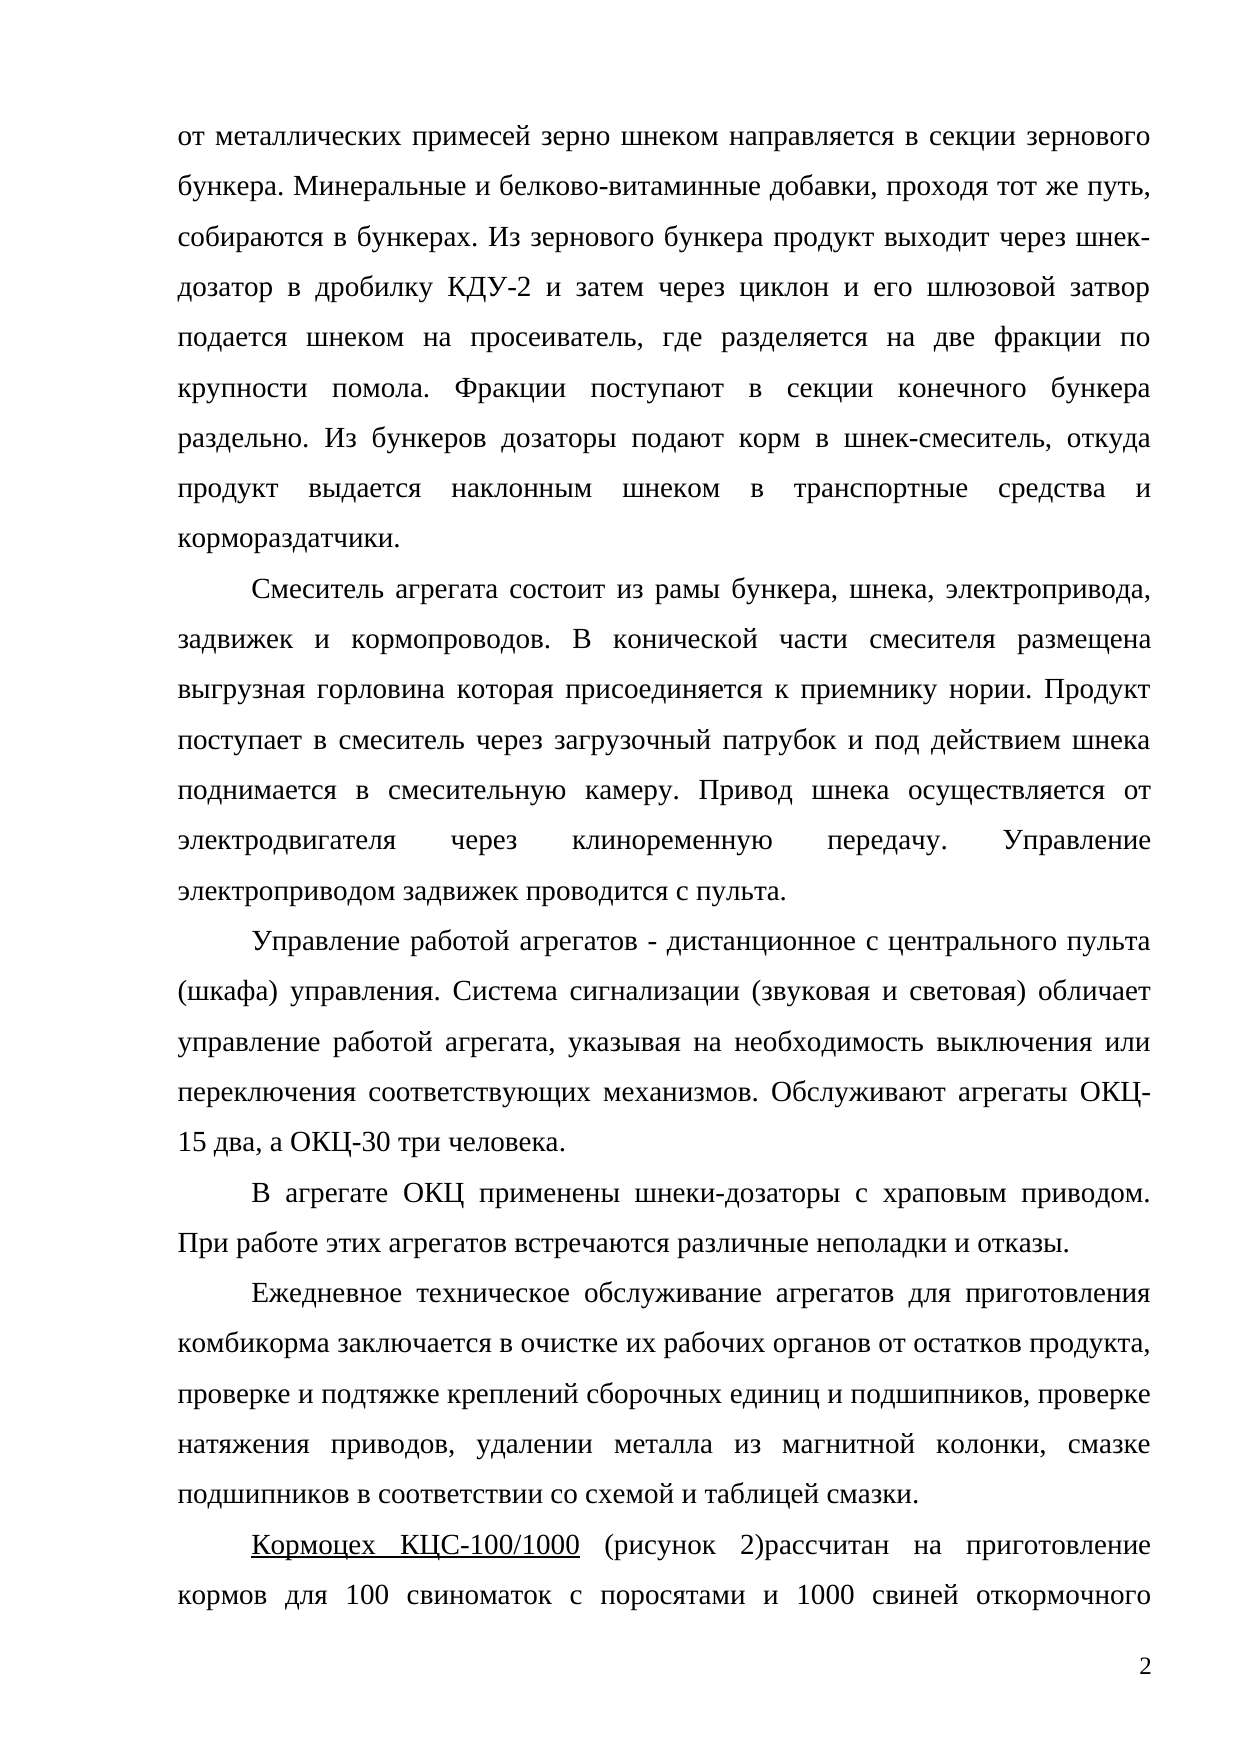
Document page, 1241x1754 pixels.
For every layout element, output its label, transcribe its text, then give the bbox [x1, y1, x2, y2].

text Ежедневное техническое обслуживание агрегатов для приготовления комбикорма заключается в очистке их рабочих органов от остатков продукта, проверке и подтяжке креплений сборочных единиц и подшипников, проверке натяжения приводов, удалении металла из магнитной колонки, смазке подшипников в соответствии со схемой и таблицей смазки. [177, 1275, 1152, 1510]
text В агрегате ОКЦ применены шнеки-дозаторы с храповым приводом. При работе этих агрегатов встречаются различные неполадки и отказы. [177, 1175, 1152, 1258]
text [177, 1527, 1152, 1611]
text Смеситель агрегата состоит из рамы бункера, шнека, электропривода, задвижек и кормопроводов. В конической части смесителя размещена выгрузная горловина которая присоединяется к приемнику нории. Продукт поступает в смеситель через загрузочный патрубок и под действием шнека поднимается в смесительную камеру. Привод шнека осуществляется от электродвигателя через клиноременную передачу. Управление электроприводом задвижек проводится с пульта. [177, 571, 1152, 906]
text Управление работой агрегатов - дистанционное с центрального пульта (шкафа) управления. Система сигнализации (звуковая и световая) обличает управление работой агрегата, указывая на необходимость выключения или переключения соответствующих механизмов. Обслуживают агрегаты ОКЦ-15 два, а ОКЦ-30 три человека. [177, 923, 1152, 1158]
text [177, 118, 1152, 554]
